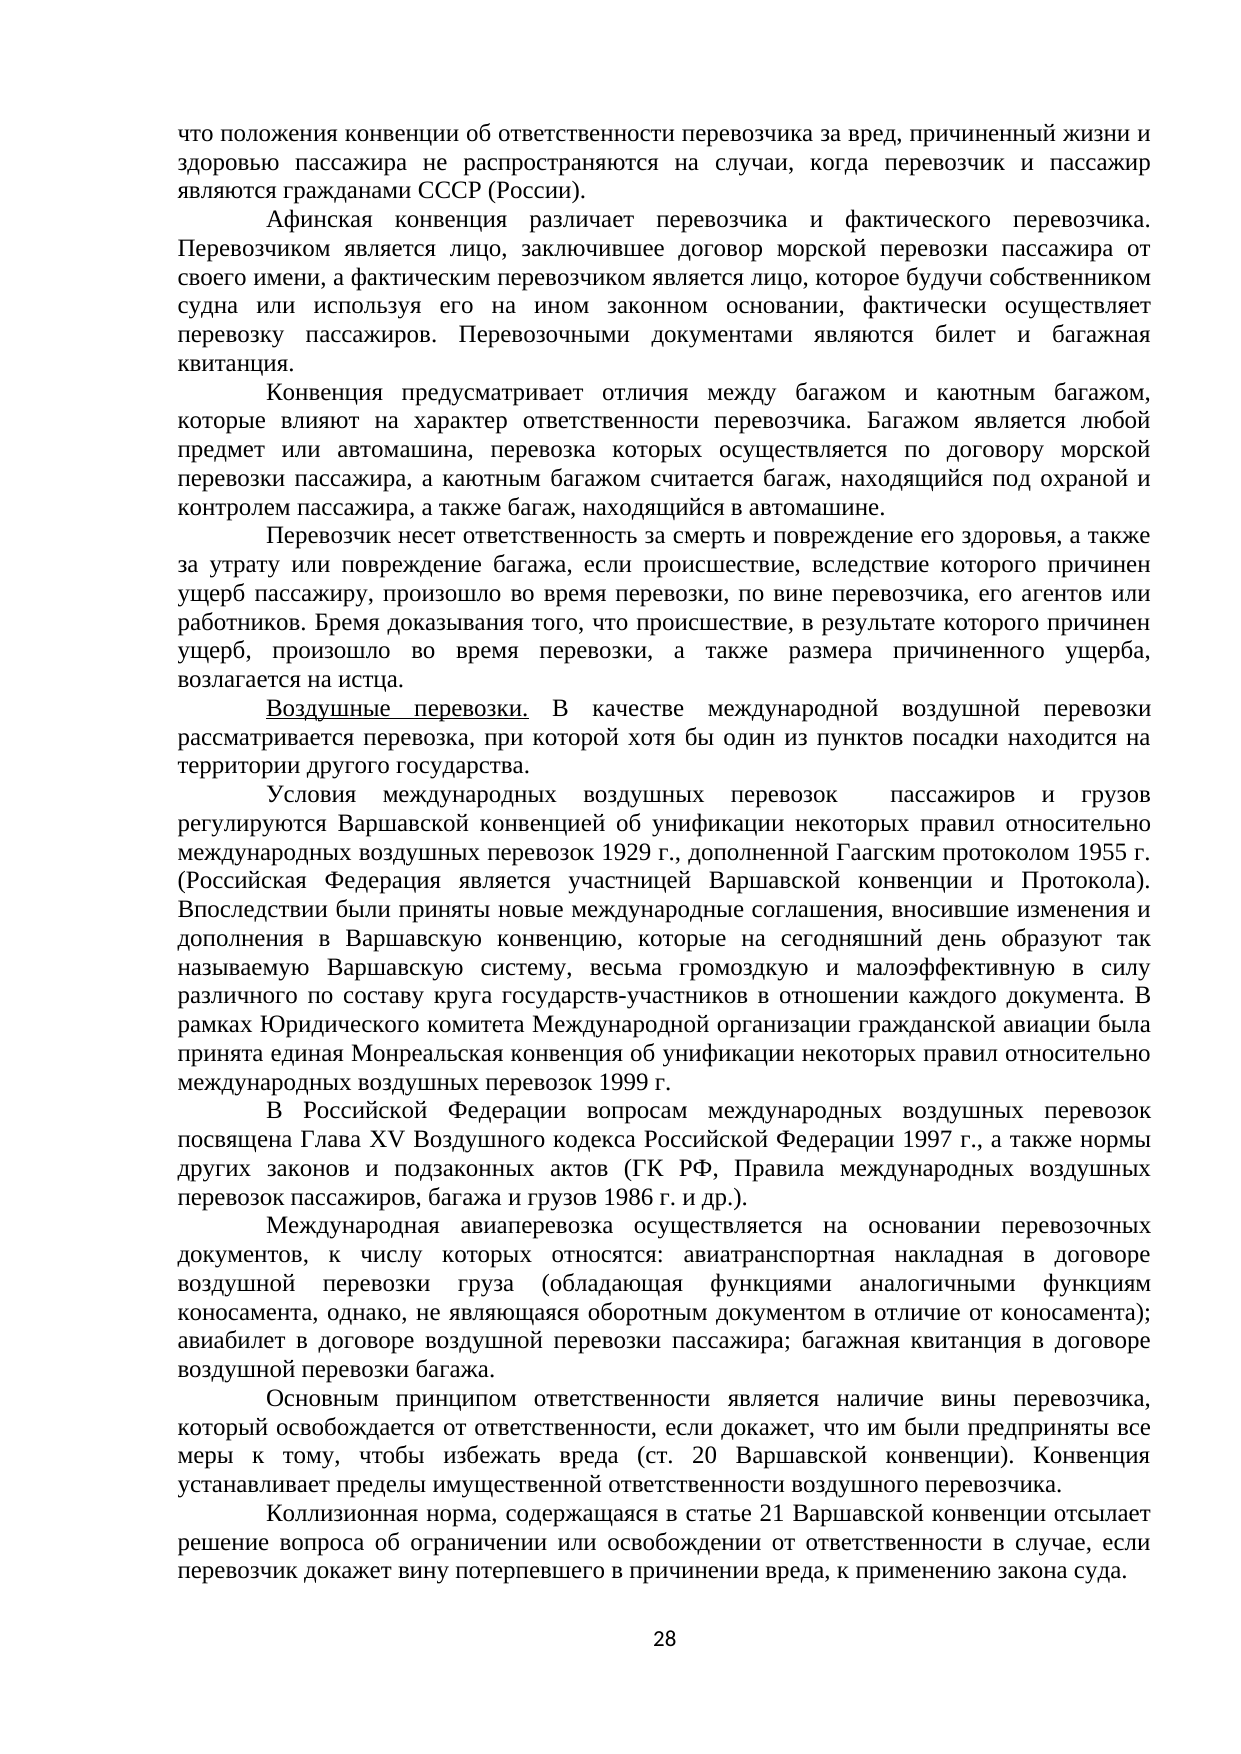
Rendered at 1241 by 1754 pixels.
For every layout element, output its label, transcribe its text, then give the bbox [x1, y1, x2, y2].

text Международная авиаперевозка осуществляется на основании перевозочных документов, к числу которых относятся: авиатранспортная накладная в договоре воздушной перевозки груза (обладающая функциями аналогичными функциям коносамента, однако, не являющаяся оборотным документом в отличие от коносамента); авиабилет в договоре воздушной перевозки пассажира; багажная квитанция в договоре воздушной перевозки багажа. [177, 1211, 1152, 1383]
text Условия международных воздушных перевозок пассажиров и грузов регулируются Варшавской конвенцией об унификации некоторых правил относительно международных воздушных перевозок 1929 г., дополненной Гаагским протоколом 1955 г. (Российская Федерация является участницей Варшавской конвенции и Протокола). Впоследствии были приняты новые международные соглашения, вносившие изменения и дополнения в Варшавскую конвенцию, которые на сегодняшний день образуют так называемую Варшавскую систему, весьма громоздкую и малоэффективную в силу различного по составу круга государств-участников в отношении каждого документа. В рамках Юридического комитета Международной организации гражданской авиации была принята единая Монреальская конвенция об унификации некоторых правил относительно международных воздушных перевозок 1999 г. [177, 779, 1152, 1096]
text Перевозчик несет ответственность за смерть и повреждение его здоровья, а также за утрату или повреждение багажа, если происшествие, вследствие которого причинен ущерб пассажиру, произошло во время перевозки, по вине перевозчика, его агентов или работников. Бремя доказывания того, что происшествие, в результате которого причинен ущерб, произошло во время перевозки, а также размера причиненного ущерба, возлагается на истца. [177, 521, 1152, 693]
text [177, 118, 1152, 204]
text Воздушные перевозки. В качестве международной воздушной перевозки рассматривается перевозка, при которой хотя бы один из пунктов посадки находится на территории другого государства. [177, 693, 1152, 779]
text В Российской Федерации вопросам международных воздушных перевозок посвящена Глава XV Воздушного кодекса Российской Федерации 1997 г., а также нормы других законов и подзаконных актов (ГК РФ, Правила международных воздушных перевозок пассажиров, багажа и грузов 1986 г. и др.). [177, 1096, 1152, 1211]
text Коллизионная норма, содержащаяся в статье 21 Варшавской конвенции отсылает решение вопроса об ограничении или освобождении от ответственности в случае, если перевозчик докажет вину потерпевшего в причинении вреда, к применению закона суда. [177, 1498, 1152, 1584]
text Основным принципом ответственности является наличие вины перевозчика, который освобождается от ответственности, если докажет, что им были предприняты все меры к тому, чтобы избежать вреда (ст. 20 Варшавской конвенции). Конвенция устанавливает пределы имущественной ответственности воздушного перевозчика. [177, 1383, 1152, 1498]
text Конвенция предусматривает отличия между багажом и каютным багажом, которые влияют на характер ответственности перевозчика. Багажом является любой предмет или автомашина, перевозка которых осуществляется по договору морской перевозки пассажира, а каютным багажом считается багаж, находящийся под охраной и контролем пассажира, а также багаж, находящийся в автомашине. [177, 377, 1152, 521]
text Афинская конвенция различает перевозчика и фактического перевозчика. Перевозчиком является лицо, заключившее договор морской перевозки пассажира от своего имени, а фактическим перевозчиком является лицо, которое будучи собственником судна или используя его на ином законном основании, фактически осуществляет перевозку пассажиров. Перевозочными документами являются билет и багажная квитанция. [177, 204, 1152, 377]
